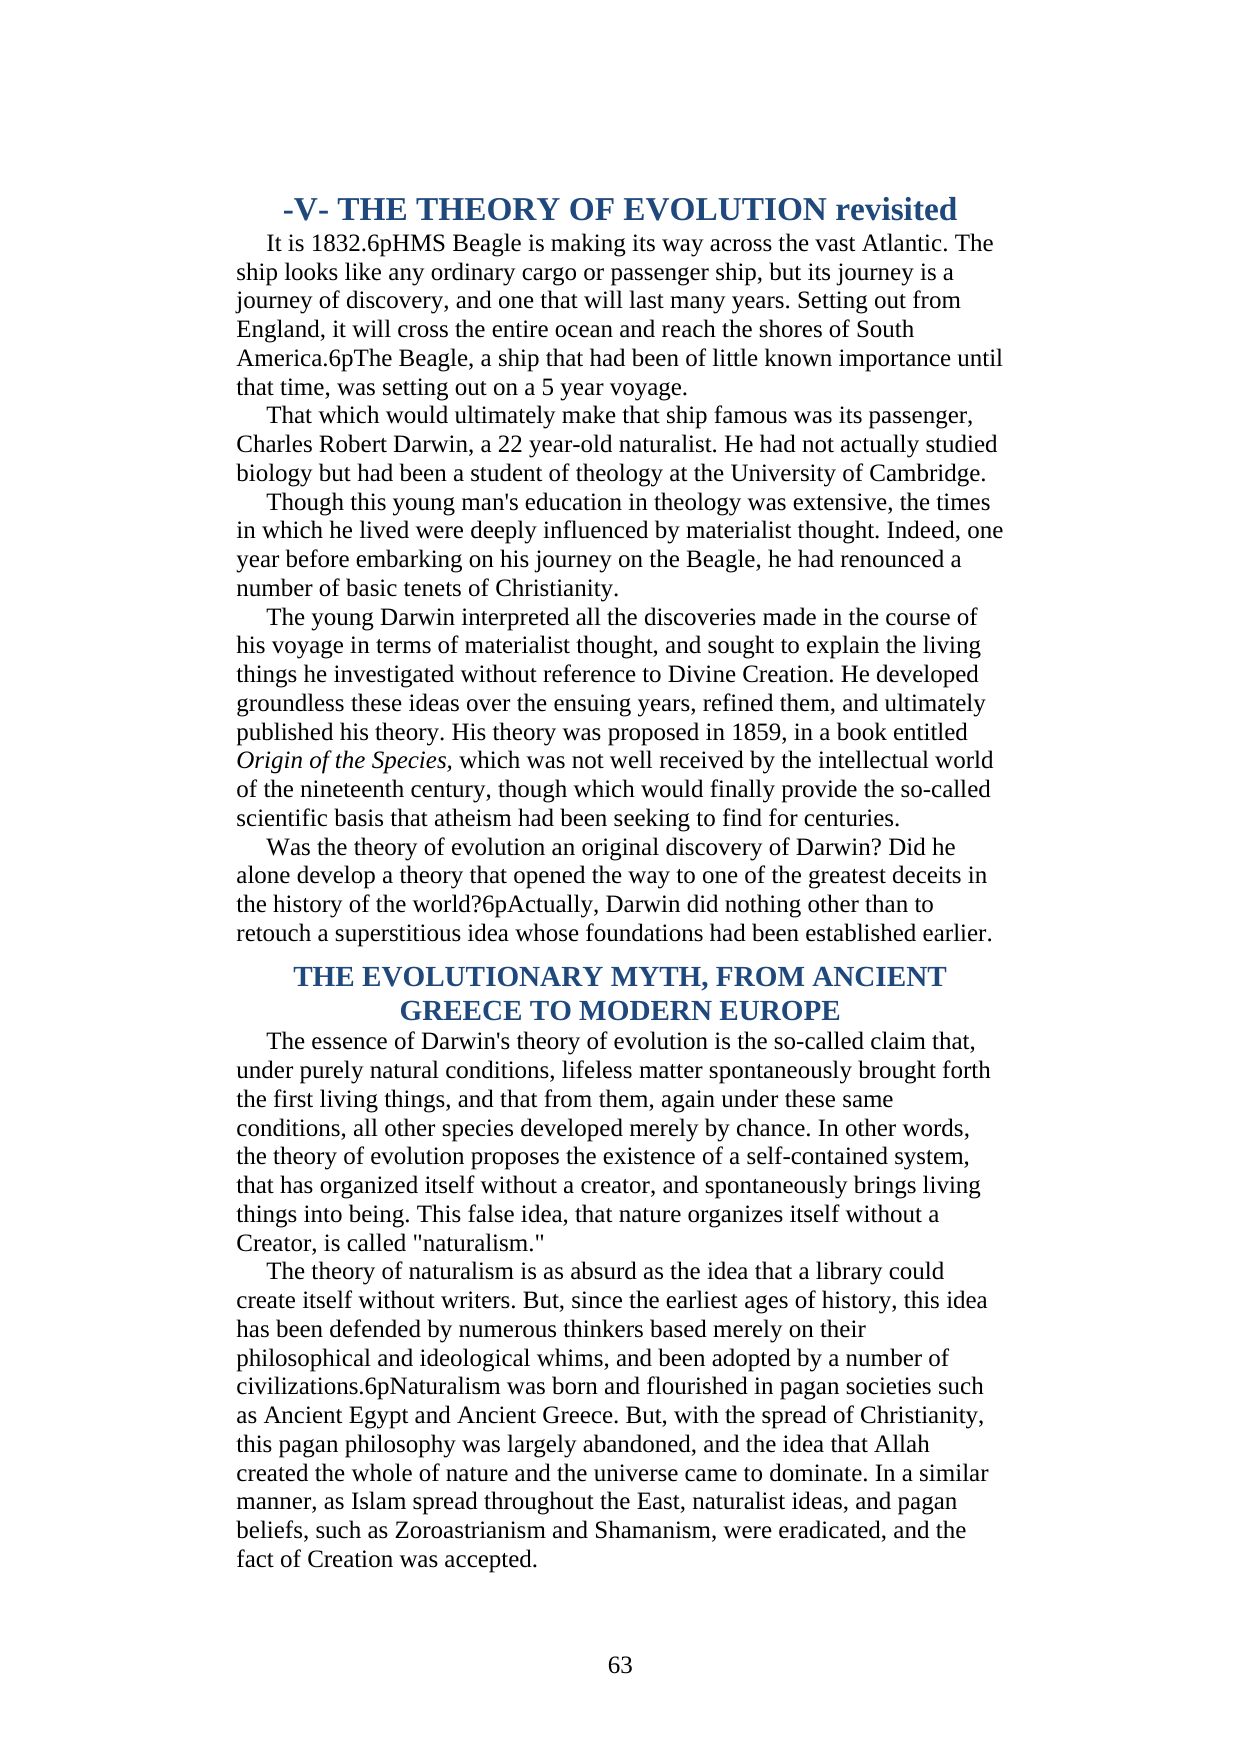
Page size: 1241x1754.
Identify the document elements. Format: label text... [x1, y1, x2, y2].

subtitle -V- THE THEORY OF EVOLUTION revisited [236, 190, 1004, 228]
text The young Darwin interpreted all the discoveries made in the course of his voyage in terms of materialist thought, and sought to explain the living things he investigated without reference to Divine Creation. He developed groundless these ideas over the ensuing years, refined them, and ultimately published his theory. His theory was proposed in 1859, in a book entitled Origin of the Species, which was not well received by the intellectual world of the nineteenth century, though which would finally provide the so-called scientific basis that atheism had been seeking to find for centuries. [236, 602, 1004, 832]
text Though this young man's education in theology was extensive, the times in which he lived were deeply influenced by materialist thought. Indeed, one year before embarking on his journey on the Beagle, he had renounced a number of basic tenets of Christianity. [236, 487, 1004, 602]
text Was the theory of evolution an original discovery of Darwin? Did he alone develop a theory that opened the way to one of the greatest deceits in the history of the world?6pActually, Darwin did nothing other than to retouch a superstitious idea whose foundations had been established earlier. [236, 832, 1004, 947]
text The theory of naturalism is as absurd as the idea that a library could create itself without writers. But, since the earliest ages of history, this idea has been defended by numerous thinkers based merely on their philosophical and ideological whims, and been adopted by a number of civilizations.6pNaturalism was born and flourished in pagan societies such as Ancient Egypt and Ancient Greece. But, with the spread of Christianity, this pagan philosophy was largely abandoned, and the idea that Allah created the whole of nature and the universe came to dominate. In a similar manner, as Islam spread throughout the East, naturalist ideas, and pagan beliefs, such as Zoroastrianism and Shamanism, were eradicated, and the fact of Creation was accepted. [236, 1256, 1004, 1573]
text That which would ultimately make that ship famous was its passenger, Charles Robert Darwin, a 22 year-old naturalist. He had not actually studied biology but had been a student of theology at the University of Cambridge. [236, 401, 1004, 487]
text It is 1832.6pHMS Beagle is making its way across the vast Atlantic. The ship looks like any ordinary cargo or passenger ship, but its journey is a journey of discovery, and one that will last many years. Setting out from England, it will cross the entire ocean and reach the shores of South America.6pThe Beagle, a ship that had been of little known importance until that time, was setting out on a 5 year voyage. [236, 228, 1004, 401]
text The essence of Darwin's theory of evolution is the so-called claim that, under purely natural conditions, lifeless matter spontaneously brought forth the first living things, and that from them, again under these same conditions, all other species developed merely by chance. In other words, the theory of evolution proposes the existence of a self-contained system, that has organized itself without a creator, and spontaneously brings living things into being. This false idea, that nature organizes itself without a Creator, is called "naturalism." [236, 1026, 1004, 1256]
subtitle THE EVOLUTIONARY MYTH, FROM ANCIENT GREECE TO MODERN EUROPE [236, 959, 1004, 1026]
